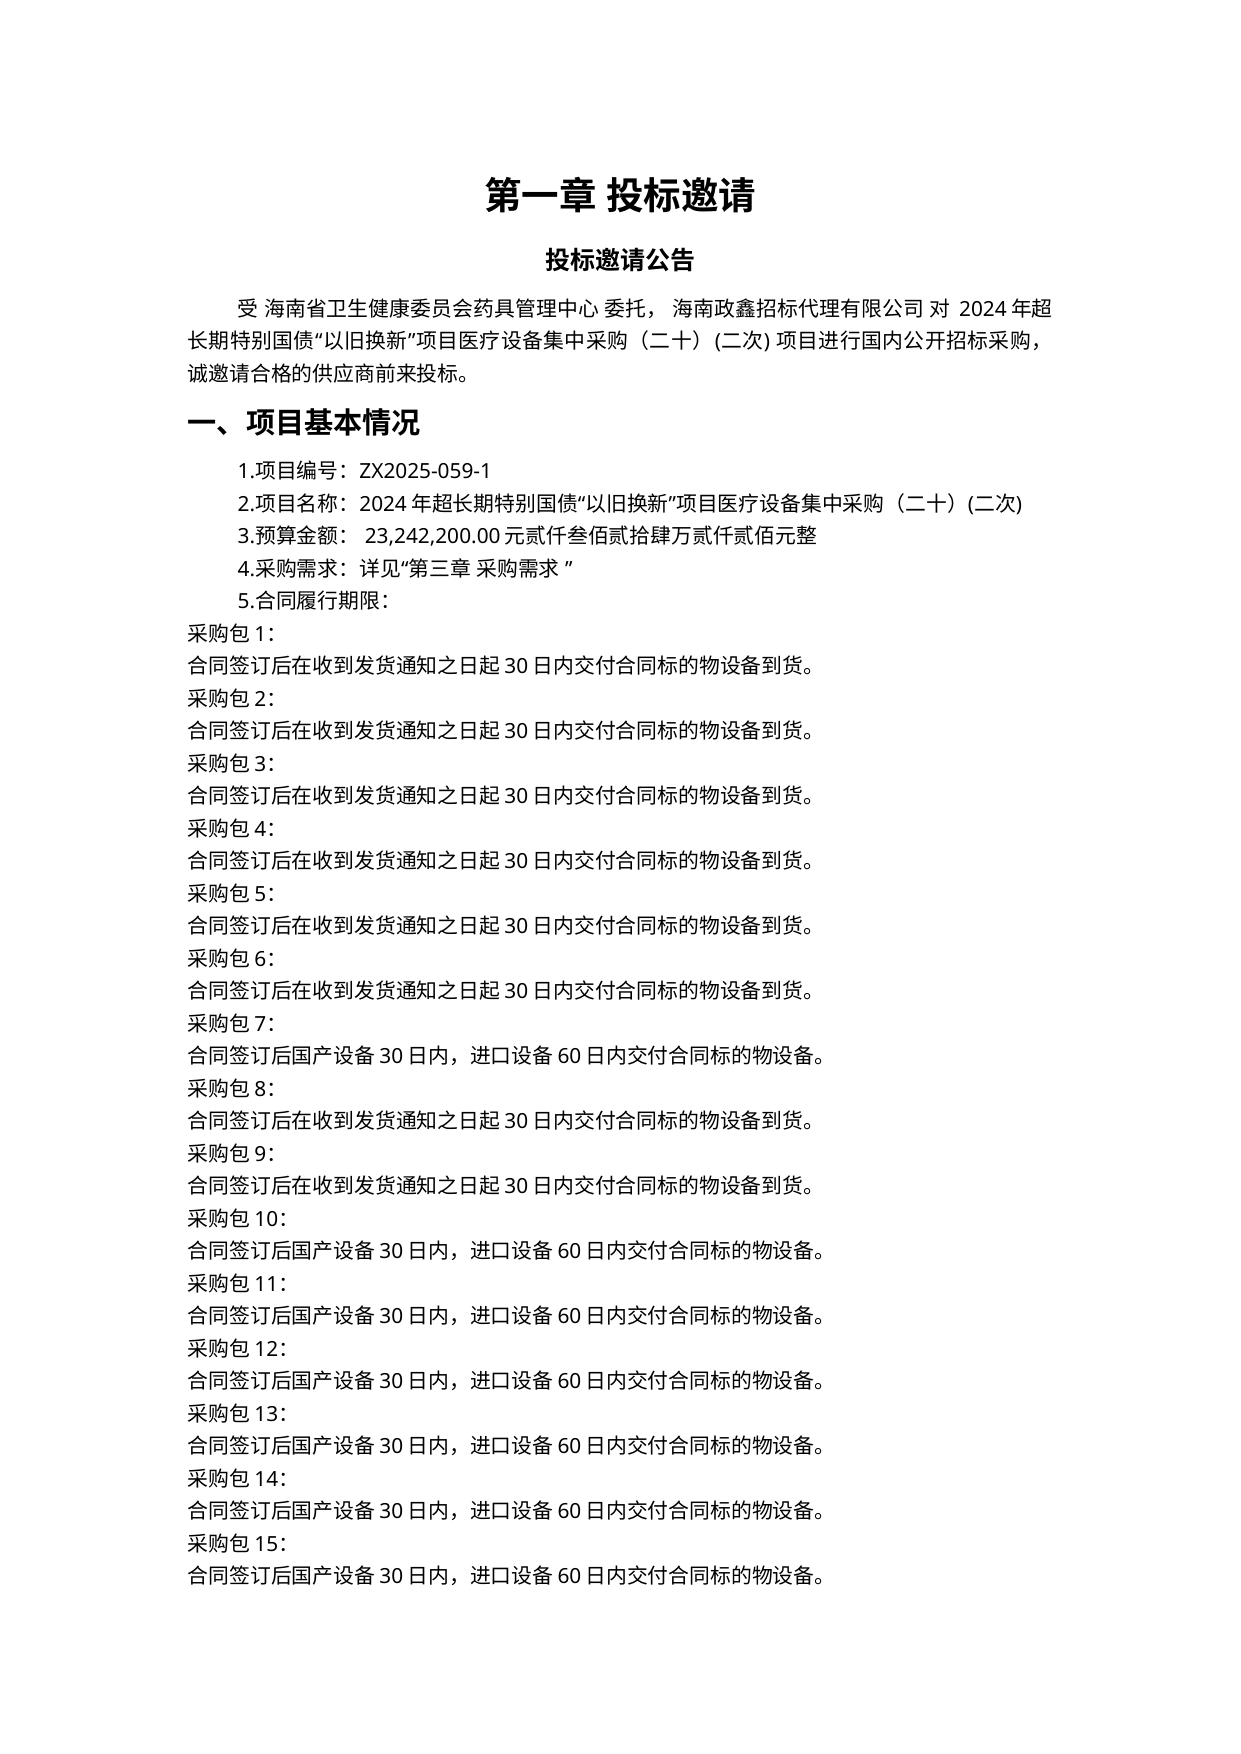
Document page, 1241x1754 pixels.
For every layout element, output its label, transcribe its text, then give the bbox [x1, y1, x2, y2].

text 1.项目编号：ZX2025-059-1 [187, 454, 1053, 487]
text 采购包8： [187, 1072, 1053, 1104]
text 4.采购需求：详见“第三章 采购需求 ” [187, 552, 1053, 584]
text 采购包15： [187, 1527, 1053, 1559]
text 合同签订后在收到发货通知之日起30日内交付合同标的物设备到货。 [187, 714, 1053, 747]
text 采购包9： [187, 1137, 1053, 1169]
text 合同签订后在收到发货通知之日起30日内交付合同标的物设备到货。 [187, 649, 1053, 682]
text 采购包12： [187, 1332, 1053, 1364]
text 采购包7： [187, 1007, 1053, 1039]
text 采购包13： [187, 1397, 1053, 1429]
text 投标邀请公告 [187, 227, 1053, 292]
text 合同签订后国产设备30日内，进口设备60日内交付合同标的物设备。 [187, 1559, 1053, 1592]
text 2.项目名称：2024年超长期特别国债“以旧换新”项目医疗设备集中采购（二十）(二次) [187, 487, 1053, 519]
text 合同签订后在收到发货通知之日起30日内交付合同标的物设备到货。 [187, 779, 1053, 812]
text 合同签订后国产设备30日内，进口设备60日内交付合同标的物设备。 [187, 1429, 1053, 1462]
text 合同签订后在收到发货通知之日起30日内交付合同标的物设备到货。 [187, 909, 1053, 942]
text 采购包3： [187, 747, 1053, 779]
text 合同签订后国产设备30日内，进口设备60日内交付合同标的物设备。 [187, 1494, 1053, 1527]
text 采购包14： [187, 1462, 1053, 1494]
text 合同签订后国产设备30日内，进口设备60日内交付合同标的物设备。 [187, 1299, 1053, 1332]
text 合同签订后国产设备30日内，进口设备60日内交付合同标的物设备。 [187, 1234, 1053, 1267]
text 合同签订后在收到发货通知之日起30日内交付合同标的物设备到货。 [187, 1169, 1053, 1202]
text 5.合同履行期限： [187, 584, 1053, 617]
text 合同签订后在收到发货通知之日起30日内交付合同标的物设备到货。 [187, 974, 1053, 1007]
text 受 海南省卫生健康委员会药具管理中心 委托， 海南政鑫招标代理有限公司 对 2024年超长期特别国债“以旧换新”项目医疗设备集中采购（二十）(二次) 项目进行国内公开招标采购，诚邀请合格的供应商前来投标。 [187, 292, 1053, 389]
text 采购包2： [187, 682, 1053, 714]
text 采购包5： [187, 877, 1053, 909]
text 合同签订后国产设备30日内，进口设备60日内交付合同标的物设备。 [187, 1364, 1053, 1397]
text 采购包6： [187, 942, 1053, 974]
text 采购包11： [187, 1267, 1053, 1299]
text 采购包1： [187, 617, 1053, 649]
text 3.预算金额： 23,242,200.00元贰仟叁佰贰拾肆万贰仟贰佰元整 [187, 519, 1053, 552]
text 一、项目基本情况 [187, 389, 1053, 454]
text 合同签订后在收到发货通知之日起30日内交付合同标的物设备到货。 [187, 1104, 1053, 1137]
text 合同签订后国产设备30日内，进口设备60日内交付合同标的物设备。 [187, 1039, 1053, 1072]
text 采购包4： [187, 812, 1053, 844]
text 合同签订后在收到发货通知之日起30日内交付合同标的物设备到货。 [187, 844, 1053, 877]
text 第一章 投标邀请 [187, 162, 1053, 227]
text 采购包10： [187, 1202, 1053, 1234]
